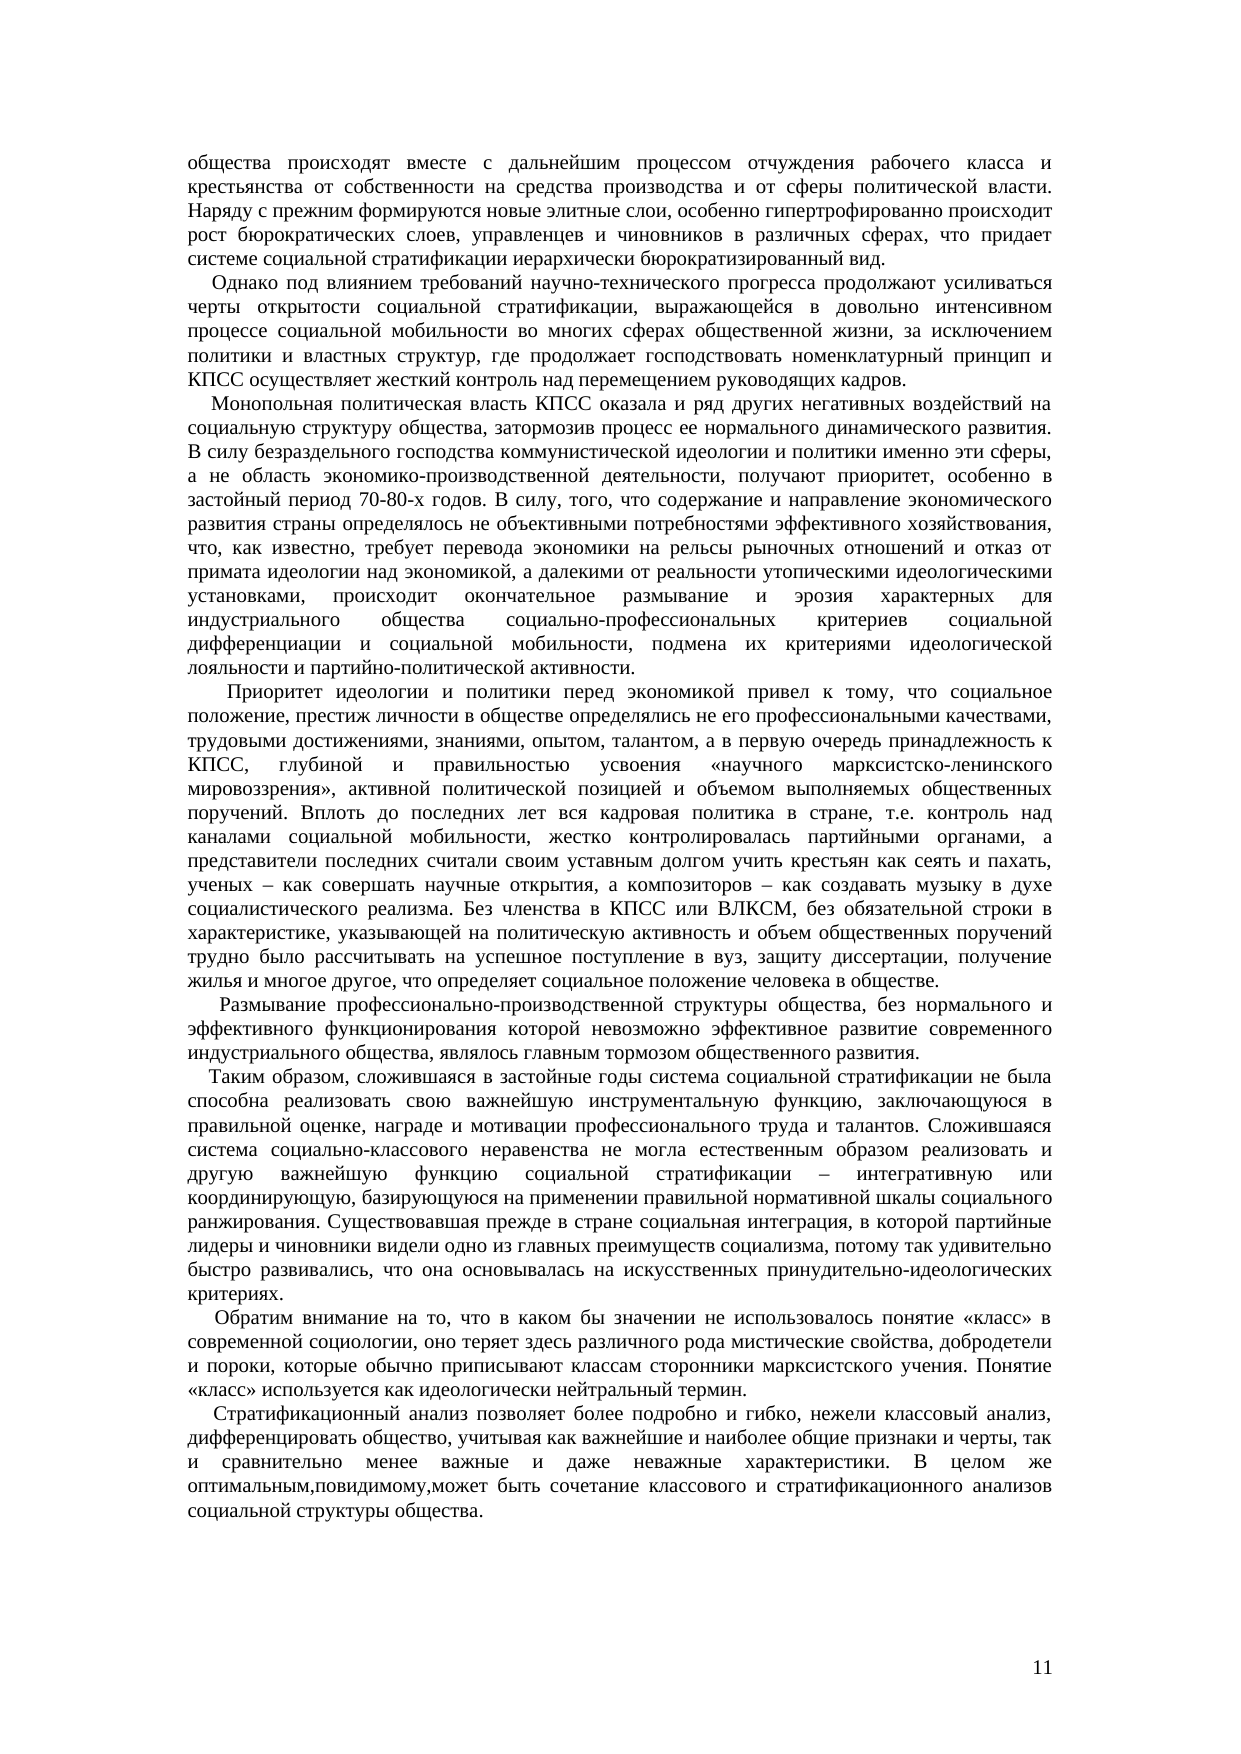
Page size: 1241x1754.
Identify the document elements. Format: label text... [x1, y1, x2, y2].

text Размывание профессионально-производственной структуры общества, без нормального и эффективного функционирования которой невозможно эффективное развитие современного индустриального общества, являлось главным тормозом общественного развития. [187, 992, 1053, 1064]
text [187, 150, 1053, 270]
text Стратификационный анализ позволяет более подробно и гибко, нежели классовый анализ, дифференцировать общество, учитывая как важнейшие и наиболее общие признаки и черты, так и сравнительно менее важные и даже неважные характеристики. В целом же оптимальным,повидимому,может быть сочетание классового и стратификационного анализов социальной структуры общества. [187, 1401, 1053, 1522]
text Обратим внимание на то, что в каком бы значении не использовалось понятие «класс» в современной социологии, оно теряет здесь различного рода мистические свойства, добродетели и пороки, которые обычно приписывают классам сторонники марксистского учения. Понятие «класс» используется как идеологически нейтральный термин. [187, 1305, 1053, 1401]
text Однако под влиянием требований научно-технического прогресса продолжают усиливаться черты открытости социальной стратификации, выражающейся в довольно интенсивном процессе социальной мобильности во многих сферах общественной жизни, за исключением политики и властных структур, где продолжает господствовать номенклатурный принцип и КПСС осуществляет жесткий контроль над перемещением руководящих кадров. [187, 270, 1053, 391]
text Таким образом, сложившаяся в застойные годы система социальной стратификации не была способна реализовать свою важнейшую инструментальную функцию, заключающуюся в правильной оценке, награде и мотивации профессионального труда и талантов. Сложившаяся система социально-классового неравенства не могла естественным образом реализовать и другую важнейшую функцию социальной стратификации – интегративную или координирующую, базирующуюся на применении правильной нормативной шкалы социального ранжирования. Существовавшая прежде в стране социальная интеграция, в которой партийные лидеры и чиновники видели одно из главных преимуществ социализма, потому так удивительно быстро развивались, что она основывалась на искусственных принудительно-идеологических критериях. [187, 1064, 1053, 1305]
text Монопольная политическая власть КПСС оказала и ряд других негативных воздействий на социальную структуру общества, затормозив процесс ее нормального динамического развития. В силу безраздельного господства коммунистической идеологии и политики именно эти сферы, а не область экономико-производственной деятельности, получают приоритет, особенно в застойный период 70-80-х годов. В силу, того, что содержание и направление экономического развития страны определялось не объективными потребностями эффективного хозяйствования, что, как известно, требует перевода экономики на рельсы рыночных отношений и отказ от примата идеологии над экономикой, а далекими от реальности утопическими идеологическими установками, происходит окончательное размывание и эрозия характерных для индустриального общества социально-профессиональных критериев социальной дифференциации и социальной мобильности, подмена их критериями идеологической лояльности и партийно-политической активности. [187, 391, 1053, 679]
text Приоритет идеологии и политики перед экономикой привел к тому, что социальное положение, престиж личности в обществе определялись не его профессиональными качествами, трудовыми достижениями, знаниями, опытом, талантом, а в первую очередь принадлежность к КПСС, глубиной и правильностью усвоения «научного марксистско-ленинского мировоззрения», активной политической позицией и объемом выполняемых общественных поручений. Вплоть до последних лет вся кадровая политика в стране, т.е. контроль над каналами социальной мобильности, жестко контролировалась партийными органами, а представители последних считали своим уставным долгом учить крестьян как сеять и пахать, ученых – как совершать научные открытия, а композиторов – как создавать музыку в духе социалистического реализма. Без членства в КПСС или ВЛКСМ, без обязательной строки в характеристике, указывающей на политическую активность и объем общественных поручений трудно было рассчитывать на успешное поступление в вуз, защиту диссертации, получение жилья и многое другое, что определяет социальное положение человека в обществе. [187, 679, 1053, 992]
